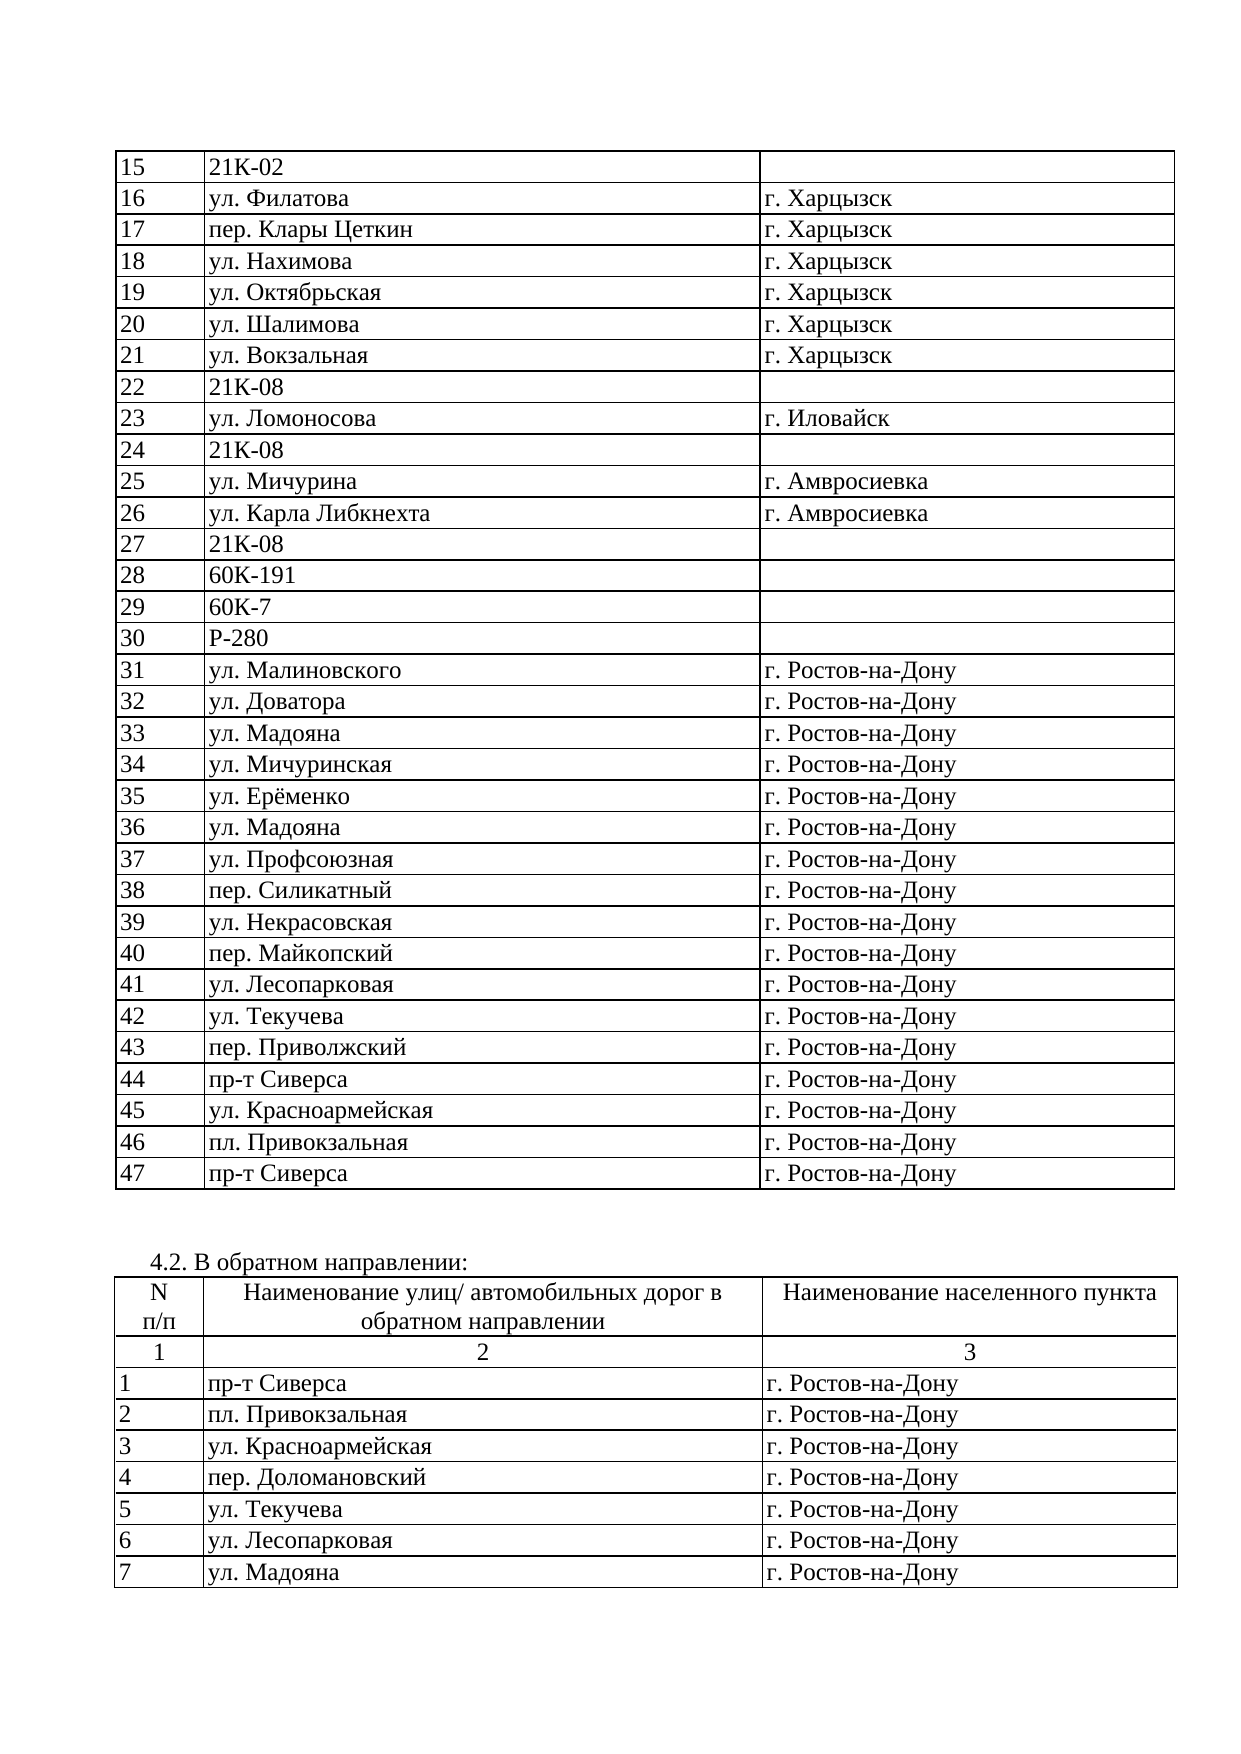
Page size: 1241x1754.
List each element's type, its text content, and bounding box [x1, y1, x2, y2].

table_cell пл. Привокзальная [204, 1400, 762, 1429]
table_cell ул. Ерёменко [205, 781, 759, 811]
table_cell пер. Майкопский [205, 938, 759, 968]
text 4.2. В обратном направлении: [150, 1247, 1090, 1276]
table_cell 41 [117, 970, 204, 999]
table_cell 47 [117, 1158, 204, 1188]
table_cell г. Харцызск [761, 215, 1174, 244]
table_cell 2 [204, 1337, 762, 1366]
table_cell г. Ростов-на-Дону [761, 749, 1174, 779]
table_cell г. Харцызск [761, 246, 1174, 276]
table_cell ул. Шалимова [205, 309, 759, 339]
table_cell 33 [117, 718, 204, 748]
table_cell 26 [117, 498, 204, 527]
table_cell 30 [117, 623, 204, 653]
table_cell 17 [117, 215, 204, 244]
table_cell ул. Карла Либкнехта [205, 498, 759, 527]
table_cell 46 [117, 1127, 204, 1157]
table_cell г. Ростов-на-Дону [761, 938, 1174, 968]
table_cell 39 [117, 907, 204, 936]
table_cell 1 [115, 1336, 203, 1366]
table_cell ул. Мичурина [205, 466, 759, 496]
table_cell г. Ростов-на-Дону [761, 1064, 1174, 1094]
table_cell пер. Клары Цеткин [205, 215, 759, 244]
table_cell г. Амвросиевка [761, 498, 1174, 527]
table_cell [761, 435, 1174, 464]
table_cell г. Харцызск [761, 277, 1174, 307]
table_cell 21К-02 [205, 152, 759, 181]
table_cell г. Ростов-на-Дону [763, 1461, 1177, 1492]
table_cell 6 [115, 1525, 203, 1555]
table_cell 32 [117, 686, 204, 716]
table_cell [761, 372, 1174, 402]
table_cell г. Ростов-на-Дону [761, 907, 1174, 936]
table_cell 21 [117, 340, 204, 370]
table_cell г. Ростов-на-Дону [761, 655, 1174, 685]
table_cell ул. Вокзальная [205, 340, 759, 370]
table_cell г. Ростов-на-Дону [761, 812, 1174, 842]
table_cell 45 [117, 1095, 204, 1125]
table_cell 1 [115, 1368, 203, 1398]
table_cell 22 [117, 372, 204, 402]
table_cell г. Ростов-на-Дону [763, 1492, 1177, 1524]
table_cell 3 [115, 1430, 203, 1461]
table_cell ул. Доватора [205, 686, 759, 716]
table_cell 23 [117, 403, 204, 433]
table_cell 19 [117, 277, 204, 307]
table_cell 38 [117, 875, 204, 905]
table_cell [761, 561, 1174, 590]
table_cell 27 [117, 529, 204, 559]
table_cell [761, 152, 1174, 181]
table_cell г. Ростов-на-Дону [763, 1429, 1177, 1461]
table_cell ул. Ломоносова [205, 403, 759, 433]
table_cell ул. Красноармейская [204, 1431, 762, 1461]
table_cell 25 [117, 466, 204, 496]
table_cell 43 [117, 1032, 204, 1062]
table_cell 44 [117, 1064, 204, 1094]
table_cell г. Харцызск [761, 340, 1174, 370]
table_cell г. Ростов-на-Дону [761, 875, 1174, 905]
table_cell пл. Привокзальная [205, 1127, 759, 1157]
table_cell 3 [763, 1335, 1177, 1366]
table_cell 40 [117, 938, 204, 968]
table_cell 4 [115, 1462, 203, 1492]
table_cell 20 [117, 309, 204, 339]
table_cell 60К-7 [205, 592, 759, 622]
table_cell г. Ростов-на-Дону [761, 1158, 1174, 1188]
table_header Наименование населенного пункта [763, 1278, 1177, 1335]
table_cell 34 [117, 749, 204, 779]
table_cell ул. Октябрьская [205, 277, 759, 307]
table_cell 31 [117, 655, 204, 685]
table_cell 35 [117, 781, 204, 811]
table_cell ул. Некрасовская [205, 907, 759, 936]
table_cell 24 [117, 435, 204, 464]
table_cell пр-т Сиверса [205, 1064, 759, 1094]
table_cell 18 [117, 246, 204, 276]
table_cell г. Ростов-на-Дону [761, 686, 1174, 716]
table_cell 28 [117, 561, 204, 590]
table_cell г. Харцызск [761, 309, 1174, 339]
table_cell ул. Нахимова [205, 246, 759, 276]
table_cell г. Ростов-на-Дону [763, 1366, 1177, 1398]
table_cell г. Ростов-на-Дону [763, 1524, 1177, 1555]
table_cell 36 [117, 812, 204, 842]
table_cell ул. Текучева [204, 1494, 762, 1524]
table_cell 16 [117, 183, 204, 213]
table_cell пер. Доломановский [204, 1462, 762, 1492]
table_cell г. Ростов-на-Дону [763, 1555, 1177, 1587]
table_cell г. Ростов-на-Дону [761, 1095, 1174, 1125]
table_cell ул. Профсоюзная [205, 844, 759, 873]
table_cell 21К-08 [205, 372, 759, 402]
table_cell ул. Текучева [205, 1001, 759, 1031]
table_cell пр-т Сиверса [205, 1158, 759, 1188]
table_cell г. Ростов-на-Дону [761, 1127, 1174, 1157]
table_cell г. Амвросиевка [761, 466, 1174, 496]
table_cell 2 [115, 1399, 203, 1429]
table_cell ул. Лесопарковая [204, 1525, 762, 1555]
table_cell г. Харцызск [761, 183, 1174, 213]
table_cell 29 [117, 592, 204, 622]
table_cell Р-280 [205, 623, 759, 653]
table_cell 60К-191 [205, 561, 759, 590]
table_cell ул. Мадояна [204, 1557, 762, 1587]
table_cell 42 [117, 1001, 204, 1031]
table_cell 21К-08 [205, 529, 759, 559]
table_cell г. Ростов-на-Дону [761, 970, 1174, 999]
table_cell ул. Лесопарковая [205, 970, 759, 999]
table_cell ул. Мичуринская [205, 749, 759, 779]
table_cell 7 [115, 1556, 203, 1587]
table_cell пер. Силикатный [205, 875, 759, 905]
table_cell ул. Мадояна [205, 812, 759, 842]
table_cell 37 [117, 844, 204, 873]
table_header Наименование улиц/ автомобильных дорог в обратном направлении [204, 1278, 762, 1335]
table_cell г. Ростов-на-Дону [763, 1398, 1177, 1429]
table_cell ул. Филатова [205, 183, 759, 213]
table_cell ул. Малиновского [205, 655, 759, 685]
table_cell [761, 623, 1174, 653]
table_header N п/п [115, 1278, 203, 1335]
table_cell 15 [117, 152, 204, 181]
table_cell 5 [115, 1493, 203, 1524]
table_cell [761, 592, 1174, 622]
table_cell г. Ростов-на-Дону [761, 1001, 1174, 1031]
table_cell ул. Красноармейская [205, 1095, 759, 1125]
table_cell г. Ростов-на-Дону [761, 844, 1174, 873]
table_cell [761, 529, 1174, 559]
table_cell пер. Приволжский [205, 1032, 759, 1062]
table_cell г. Иловайск [761, 403, 1174, 433]
table_cell г. Ростов-на-Дону [761, 718, 1174, 748]
table_cell 21К-08 [205, 435, 759, 464]
table_cell г. Ростов-на-Дону [761, 781, 1174, 811]
table_cell ул. Мадояна [205, 718, 759, 748]
table_cell г. Ростов-на-Дону [761, 1032, 1174, 1062]
table_cell пр-т Сиверса [204, 1368, 762, 1398]
